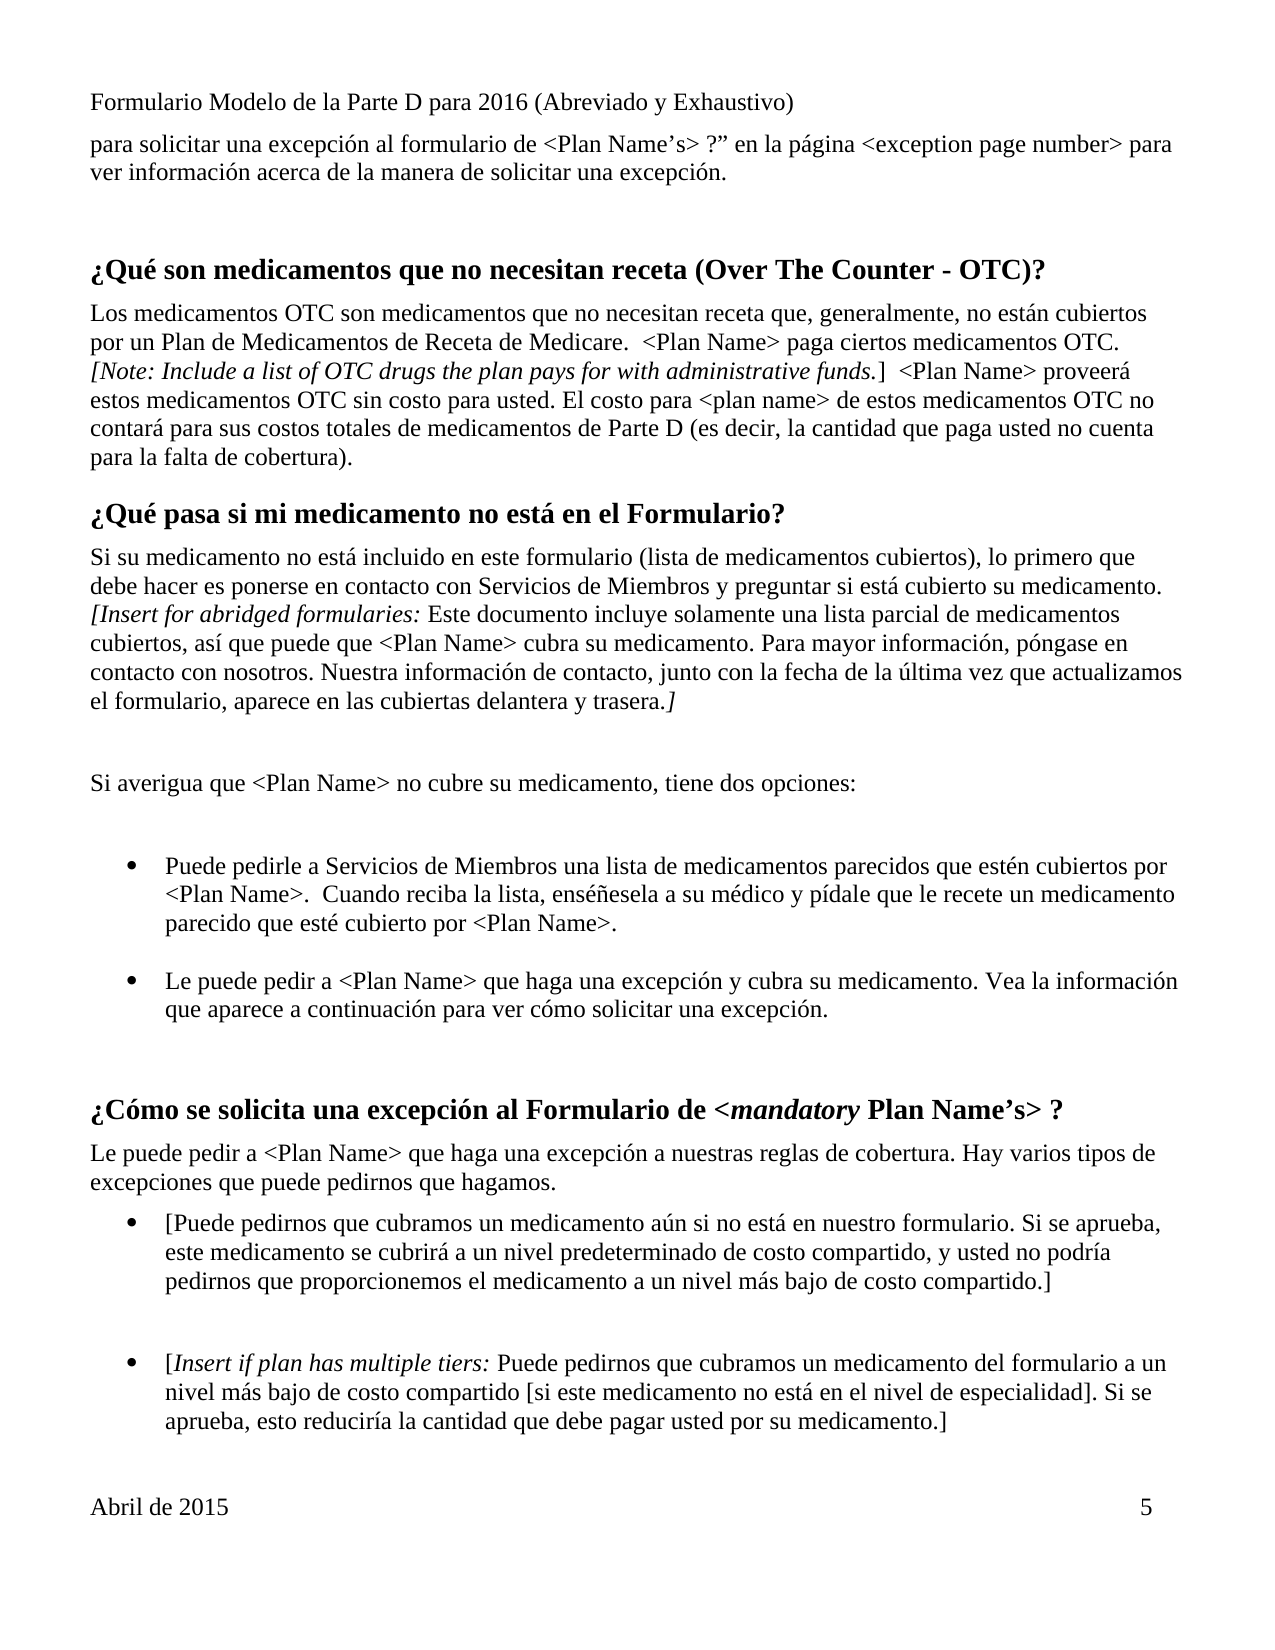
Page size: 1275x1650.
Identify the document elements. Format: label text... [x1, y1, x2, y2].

list [Insert if plan has multiple tiers: Puede pedirnos que cubramos un medicamento del formulario a un nivel más bajo de costo compartido [si este medicamento no está en el nivel de especialidad]. Si se aprueba, esto reduciría la cantidad que debe pagar usted por su medicamento.] [127, 1348, 1185, 1434]
list Le puede pedir a <Plan Name> que haga una excepción y cubra su medicamento. Vea la información que aparece a continuación para ver cómo solicitar una excepción. [127, 966, 1185, 1023]
text Si averigua que <Plan Name> no cubre su medicamento, tiene dos opciones: [90, 768, 1185, 797]
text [90, 129, 1185, 186]
subtitle ¿Qué son medicamentos que no necesitan receta (Over The Counter - OTC)? [90, 252, 1185, 286]
list [Puede pedirnos que cubramos un medicamento aún si no está en nuestro formulario. Si se aprueba, este medicamento se cubrirá a un nivel predeterminado de costo compartido, y usted no podría pedirnos que proporcionemos el medicamento a un nivel más bajo de costo compartido.] [127, 1208, 1185, 1294]
text Le puede pedir a <Plan Name> que haga una excepción a nuestras reglas de cobertura. Hay varios tipos de excepciones que puede pedirnos que hagamos. [90, 1138, 1185, 1196]
subtitle ¿Qué pasa si mi medicamento no está en el Formulario? [90, 496, 1185, 529]
text Los medicamentos OTC son medicamentos que no necesitan receta que, generalmente, no están cubiertos por un Plan de Medicamentos de Receta de Medicare. <Plan Name> paga ciertos medicamentos OTC. [Note: Include a list of OTC drugs the plan pays for with administrative funds.] <Plan Name> proveerá estos medicamentos OTC sin costo para usted. El costo para <plan name> de estos medicamentos OTC no contará para sus costos totales de medicamentos de Parte D (es decir, la cantidad que paga usted no cuenta para la falta de cobertura). [90, 298, 1185, 471]
subtitle ¿Cómo se solicita una excepción al Formulario de <mandatory Plan Name’s> ? [90, 1092, 1185, 1126]
text Si su medicamento no está incluido en este formulario (lista de medicamentos cubiertos), lo primero que debe hacer es ponerse en contacto con Servicios de Miembros y preguntar si está cubierto su medicamento. [Insert for abridged formularies: Este documento incluye solamente una lista parcial de medicamentos cubiertos, así que puede que <Plan Name> cubra su medicamento. Para mayor información, póngase en contacto con nosotros. Nuestra información de contacto, junto con la fecha de la última vez que actualizamos el formulario, aparece en las cubiertas delantera y trasera.] [90, 542, 1185, 714]
list Puede pedirle a Servicios de Miembros una lista de medicamentos parecidos que estén cubiertos por <Plan Name>. Cuando reciba la lista, enséñesela a su médico y pídale que le recete un medicamento parecido que esté cubierto por <Plan Name>. [127, 851, 1185, 937]
